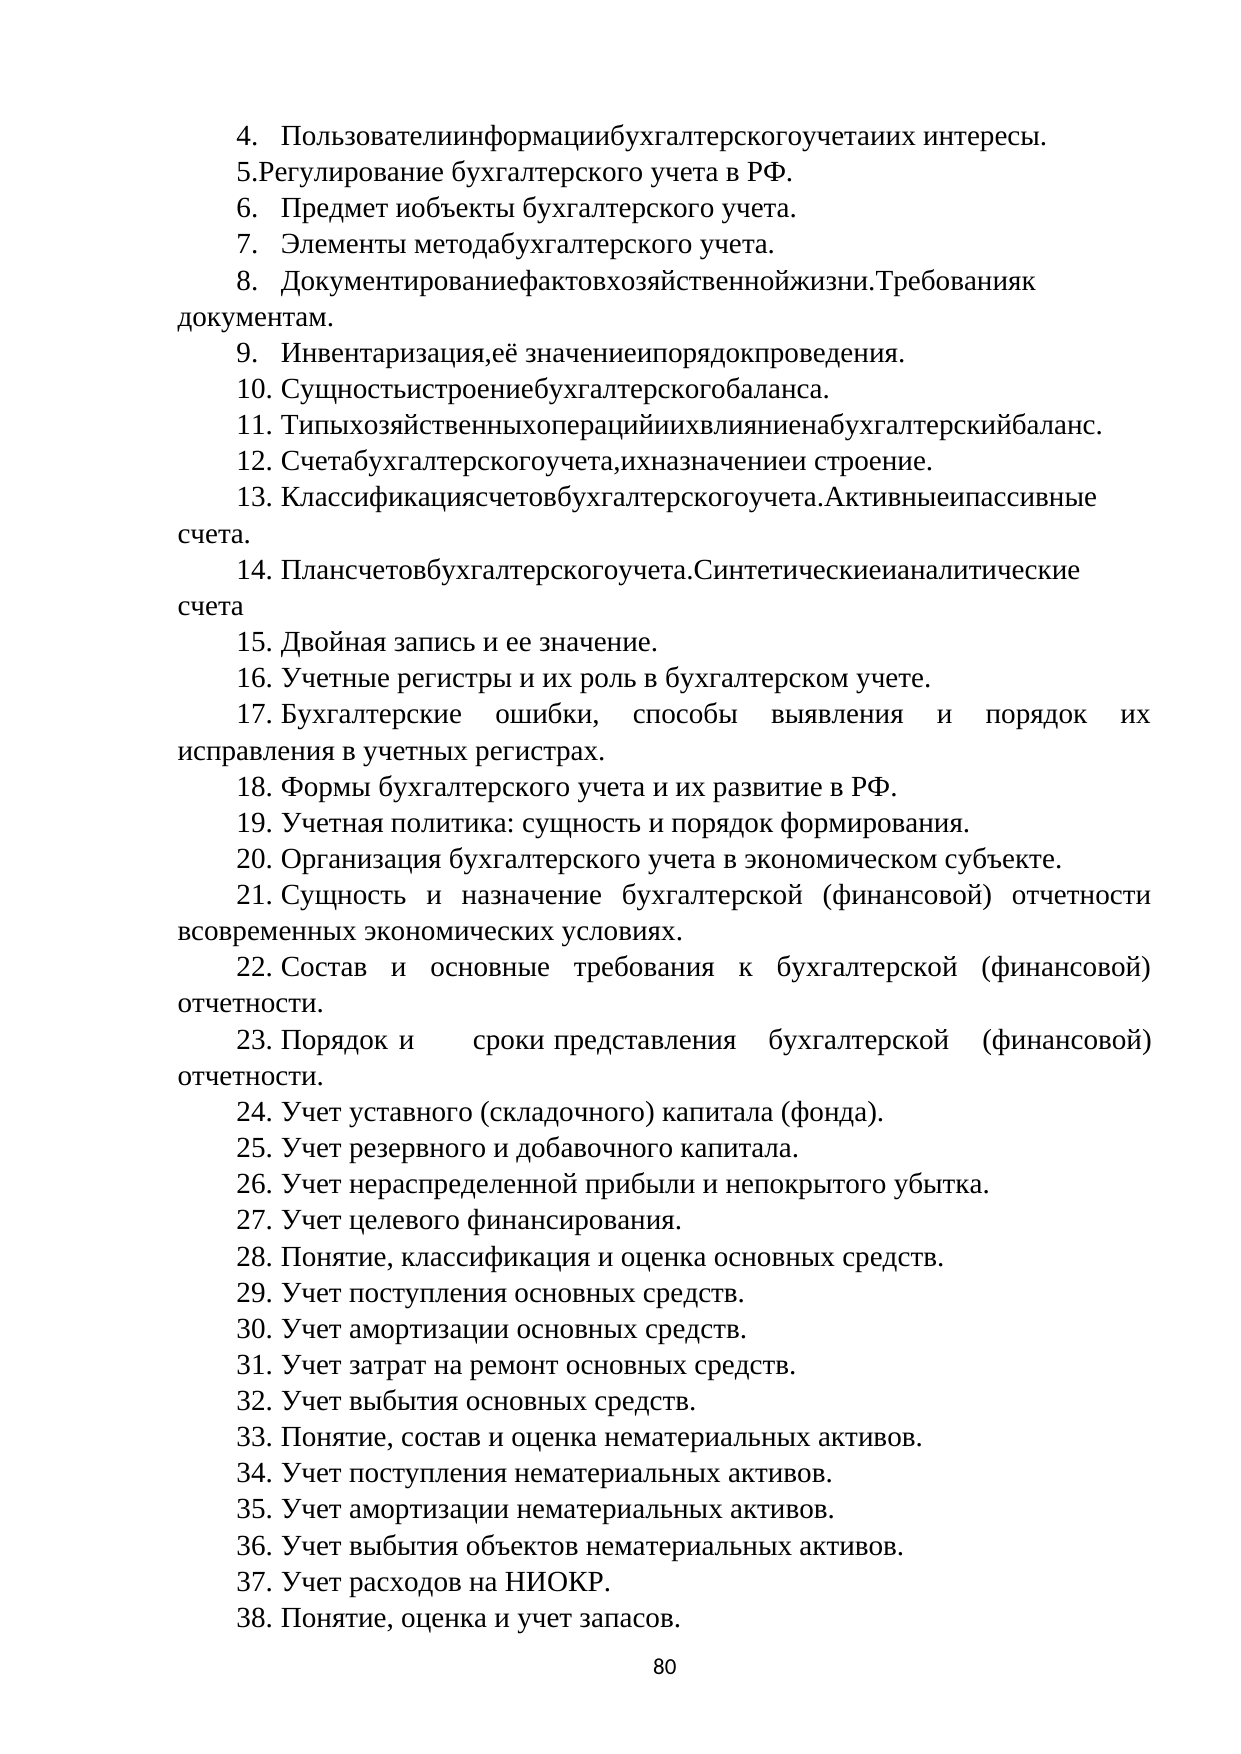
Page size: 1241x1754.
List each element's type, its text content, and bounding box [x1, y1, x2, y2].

text 27. Учет целевого финансирования. [177, 1202, 1152, 1236]
text 8. Документированиефактовхозяйственнойжизни.Требованияк документам. [177, 263, 1152, 332]
text 17. Бухгалтерские ошибки, способы выявления и порядок их исправления в учетных регистрах. [177, 696, 1152, 766]
text 32. Учет выбытия основных средств. [177, 1383, 1152, 1417]
text 20. Организация бухгалтерского учета в экономическом субъекте. [177, 841, 1152, 874]
text 22. Состав и основные требования к бухгалтерской (финансовой) отчетности. [177, 949, 1152, 1019]
text 9. Инвентаризация,её значениеипорядокпроведения. [177, 335, 1152, 368]
text 19. Учетная политика: сущность и порядок формирования. [177, 805, 1152, 838]
text 16. Учетные регистры и их роль в бухгалтерском учете. [177, 660, 1152, 694]
text 10. Сущностьистроениебухгалтерскогобаланса. [177, 371, 1152, 405]
text 30. Учет амортизации основных средств. [177, 1311, 1152, 1344]
text 21. Сущность и назначение бухгалтерской (финансовой) отчетности всовременных экономических условиях. [177, 877, 1152, 947]
text 34. Учет поступления нематериальных активов. [177, 1456, 1152, 1489]
text 4. Пользователиинформациибухгалтерскогоучетаиих интересы. [177, 118, 1152, 152]
text 38. Понятие, оценка и учет запасов. [177, 1600, 1152, 1634]
text 33. Понятие, состав и оценка нематериальных активов. [177, 1419, 1152, 1453]
text 35. Учет амортизации нематериальных активов. [177, 1492, 1152, 1525]
text 31. Учет затрат на ремонт основных средств. [177, 1347, 1152, 1381]
text 23. Порядок и сроки представления бухгалтерской (финансовой) отчетности. [177, 1022, 1152, 1091]
text 5.Регулирование бухгалтерского учета в РФ. [177, 154, 1152, 188]
text 24. Учет уставного (складочного) капитала (фонда). [177, 1094, 1152, 1128]
text 7. Элементы методабухгалтерского учета. [177, 227, 1152, 260]
text 37. Учет расходов на НИОКР. [177, 1564, 1152, 1597]
text 28. Понятие, классификация и оценка основных средств. [177, 1239, 1152, 1272]
text 36. Учет выбытия объектов нематериальных активов. [177, 1528, 1152, 1561]
text 15. Двойная запись и ее значение. [177, 624, 1152, 658]
text 6. Предмет иобъекты бухгалтерского учета. [177, 190, 1152, 224]
text 26. Учет нераспределенной прибыли и непокрытого убытка. [177, 1166, 1152, 1200]
text 14. Плансчетовбухгалтерскогоучета.Синтетическиеианалитические счета [177, 552, 1152, 622]
text 29. Учет поступления основных средств. [177, 1275, 1152, 1308]
text 25. Учет резервного и добавочного капитала. [177, 1130, 1152, 1164]
text 11. Типыхозяйственныхоперацийиихвлияниенабухгалтерскийбаланс. [177, 407, 1152, 441]
text 13. Классификациясчетовбухгалтерскогоучета.Активныеипассивные счета. [177, 479, 1152, 549]
text 18. Формы бухгалтерского учета и их развитие в РФ. [177, 769, 1152, 802]
text 12. Счетабухгалтерскогоучета,ихназначениеи строение. [177, 443, 1152, 477]
